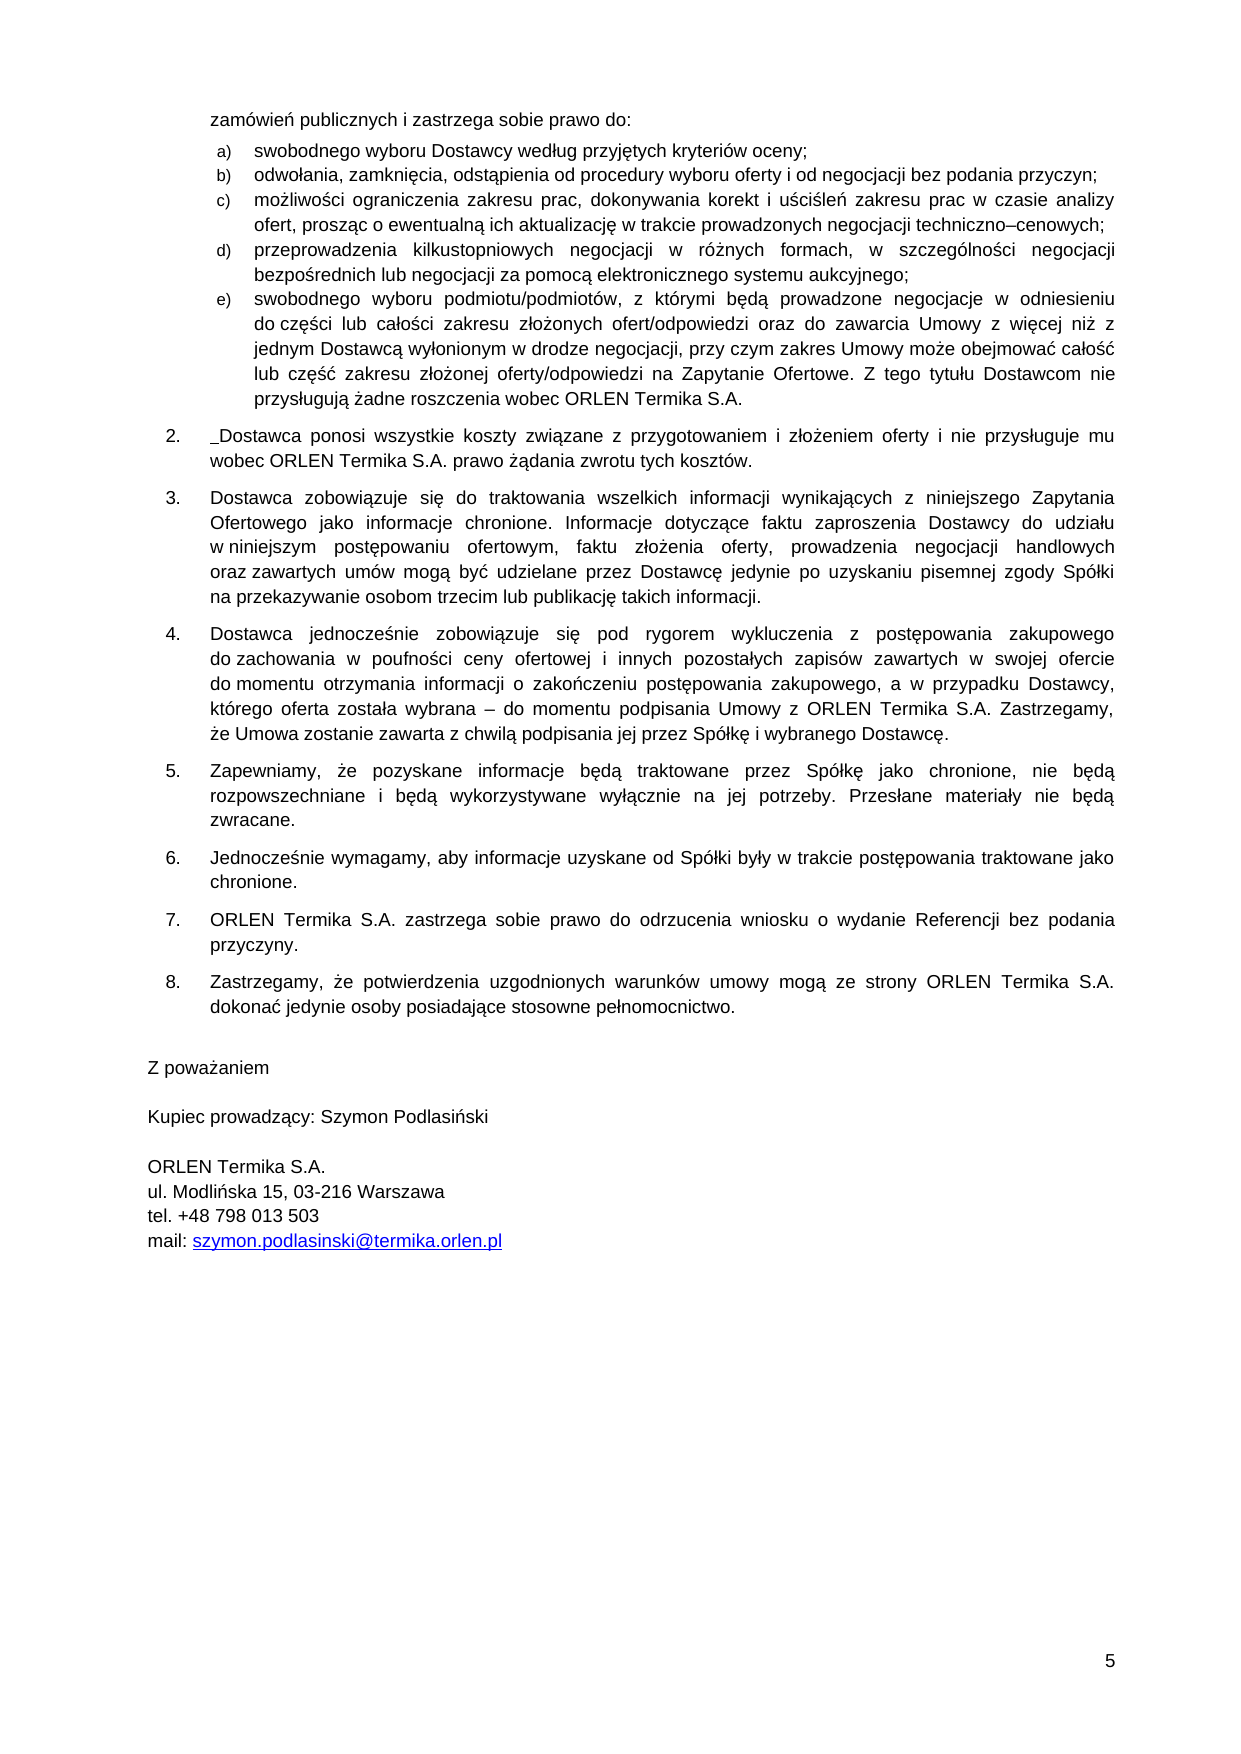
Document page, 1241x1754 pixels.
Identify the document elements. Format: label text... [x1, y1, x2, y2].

text ul. Modlińska 15, 03-216 Warszawa [147, 1180, 1115, 1202]
text ORLEN Termika S.A. [147, 1156, 1115, 1177]
list swobodnego wyboru Dostawcy według przyjętych kryteriów oceny; [217, 139, 1115, 161]
list Jednocześnie wymagamy, aby informacje uzyskane od Spółki były w trakcie postępowania traktowane jako chronione. [165, 846, 1115, 893]
list Dostawca ponosi wszystkie koszty związane z przygotowaniem i złożeniem oferty i nie przysługuje mu wobec ORLEN Termika S.A. prawo żądania zwrotu tych kosztów. [165, 424, 1115, 471]
list możliwości ograniczenia zakresu prac, dokonywania korekt i uściśleń zakresu prac w czasie analizy ofert, prosząc o ewentualną ich aktualizację w trakcie prowadzonych negocjacji techniczno–cenowych; [216, 189, 1115, 235]
text tel. +48 798 013 503 [147, 1205, 1115, 1227]
list ORLEN Termika S.A. zastrzega sobie prawo do odrzucenia wniosku o wydanie Referencji bez podania przyczyny. [165, 908, 1115, 955]
text mail: szymon.podlasinski@termika.orlen.pl [147, 1230, 1115, 1252]
list Dostawca jednocześnie zobowiązuje się pod rygorem wykluczenia z postępowania zakupowego do zachowania w poufności ceny ofertowej i innych pozostałych zapisów zawartych w swojej ofercie do momentu otrzymania informacji o zakończeniu postępowania zakupowego, a w przypadku Dostawcy, którego oferta została wybrana – do momentu podpisania Umowy z ORLEN Termika S.A. Zastrzegamy, że Umowa zostanie zawarta z chwilą podpisania jej przez Spółkę i wybranego Dostawcę. [165, 623, 1115, 744]
list Zastrzegamy, że potwierdzenia uzgodnionych warunków umowy mogą ze strony ORLEN Termika S.A. dokonać jedynie osoby posiadające stosowne pełnomocnictwo. [165, 971, 1115, 1017]
list przeprowadzenia kilkustopniowych negocjacji w różnych formach, w szczególności negocjacji bezpośrednich lub negocjacji za pomocą elektronicznego systemu aukcyjnego; [216, 238, 1115, 285]
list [165, 108, 1115, 130]
list Zapewniamy, że pozyskane informacje będą traktowane przez Spółkę jako chronione, nie będą rozpowszechniane i będą wykorzystywane wyłącznie na jej potrzeby. Przesłane materiały nie będą zwracane. [165, 759, 1115, 831]
list odwołania, zamknięcia, odstąpienia od procedury wyboru oferty i od negocjacji bez podania przyczyn; [216, 164, 1115, 186]
text Z poważaniem [147, 1056, 1115, 1078]
list swobodnego wyboru podmiotu/podmiotów, z którymi będą prowadzone negocjacje w odniesieniu do części lub całości zakresu złożonych ofert/odpowiedzi oraz do zawarcia Umowy z więcej niż z jednym Dostawcą wyłonionym w drodze negocjacji, przy czym zakres Umowy może obejmować całość lub część zakresu złożonej oferty/odpowiedzi na Zapytanie Ofertowe. Z tego tytułu Dostawcom nie przysługują żadne roszczenia wobec ORLEN Termika S.A. [216, 288, 1115, 409]
list Dostawca zobowiązuje się do traktowania wszelkich informacji wynikających z niniejszego Zapytania Ofertowego jako informacje chronione. Informacje dotyczące faktu zaproszenia Dostawcy do udziału w niniejszym postępowaniu ofertowym, faktu złożenia oferty, prowadzenia negocjacji handlowych oraz zawartych umów mogą być udzielane przez Dostawcę jedynie po uzyskaniu pisemnej zgody Spółki na przekazywanie osobom trzecim lub publikację takich informacji. [165, 487, 1115, 607]
text Kupiec prowadzący: Szymon Podlasiński [147, 1106, 1115, 1128]
